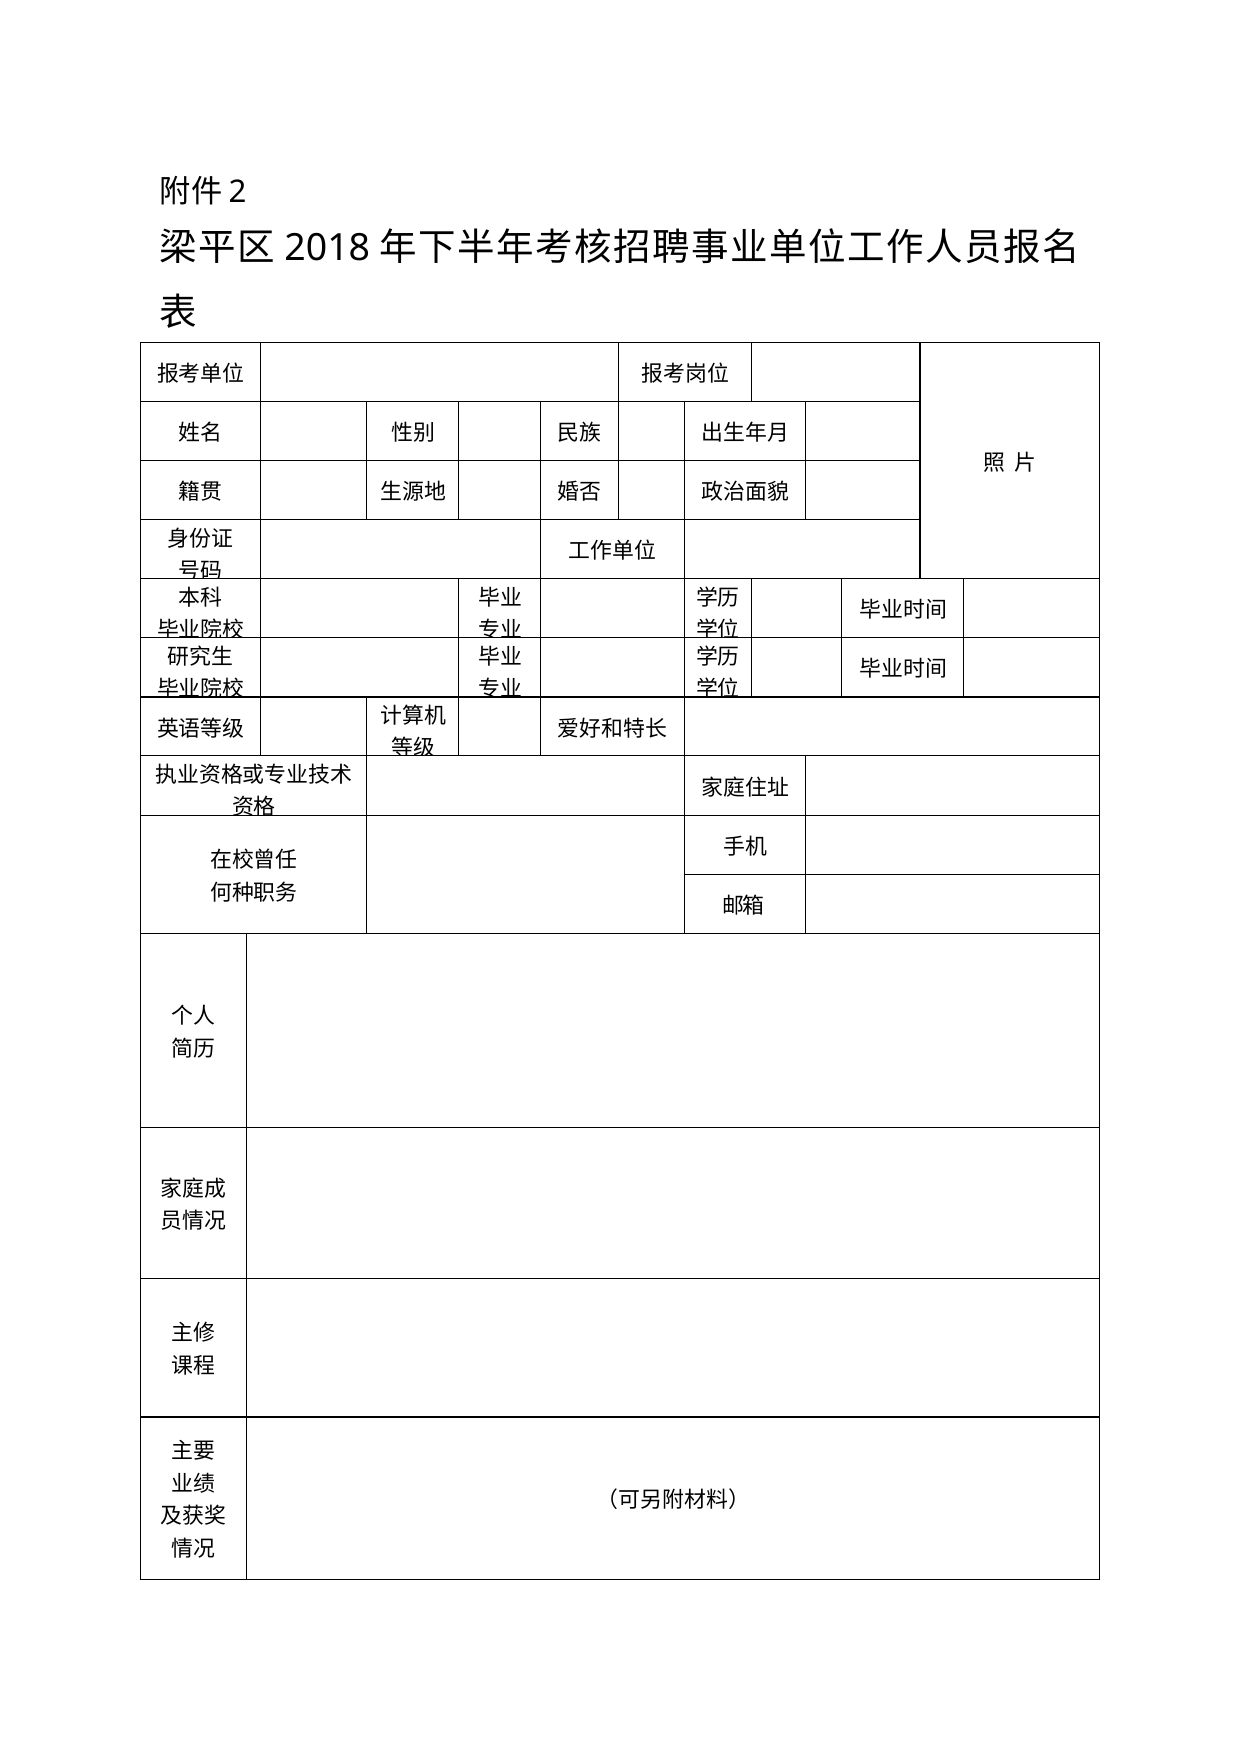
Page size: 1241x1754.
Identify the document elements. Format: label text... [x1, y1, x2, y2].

table_cell [261, 402, 366, 460]
table_cell [806, 402, 919, 460]
text 附件2 [159, 162, 1081, 212]
table_cell 手机 [685, 816, 805, 873]
table_cell 身份证 号码 [141, 520, 260, 578]
table_cell 学历 学位 [685, 638, 751, 696]
table_cell 婚否 [541, 461, 618, 519]
table_cell 学历 学位 [685, 579, 751, 637]
table_cell 主修 课程 [141, 1279, 246, 1416]
table_cell [685, 520, 919, 578]
table_cell [964, 579, 1099, 637]
table_cell [367, 756, 684, 814]
table_cell [459, 461, 540, 519]
text 梁平区2018年下半年考核招聘事业单位工作人员报名表 [159, 212, 1081, 342]
table_cell 家庭住址 [685, 756, 805, 814]
table_cell [806, 875, 1099, 933]
table_cell 民族 [541, 402, 618, 460]
table_cell [541, 638, 684, 696]
table_cell 邮 箱 [685, 875, 805, 933]
table_cell [685, 698, 1099, 755]
table_cell 毕业时间 [842, 579, 963, 637]
table_cell 出生年月 [685, 402, 805, 460]
table_cell [261, 638, 458, 696]
table_cell [261, 698, 366, 755]
table_cell 本科 毕业院校 [141, 579, 260, 637]
table_cell 工作单位 [541, 520, 684, 578]
table_cell 主要 业绩 及获奖情况 [141, 1418, 246, 1579]
table_cell [459, 698, 540, 755]
table_header 照 片 [921, 343, 1099, 578]
table_cell [247, 1279, 1099, 1416]
table_cell 毕业 专业 [459, 579, 540, 637]
table_cell [541, 579, 684, 637]
table_cell 政治面貌 [685, 461, 805, 519]
table_cell 个人 简历 [141, 934, 246, 1127]
table_cell [806, 756, 1099, 814]
table_cell [619, 461, 684, 519]
table_header [261, 343, 618, 401]
table_cell [752, 579, 841, 637]
table_cell 英语等级 [141, 698, 260, 755]
table_cell 毕业 专业 [459, 638, 540, 696]
table_cell （可另附材料） [247, 1418, 1099, 1579]
table_cell [247, 934, 1099, 1127]
table_cell [964, 638, 1099, 696]
table_cell 性别 [367, 402, 458, 460]
table_cell 在校曾任 何种职务 [141, 816, 366, 933]
table_header 报考单位 [141, 343, 260, 401]
table_cell [367, 816, 684, 933]
table_cell 毕业时间 [842, 638, 963, 696]
table_cell [247, 1128, 1099, 1277]
table_cell 研究生 毕业院校 [141, 638, 260, 696]
table_cell 爱好和特长 [541, 698, 684, 755]
table_cell [261, 461, 366, 519]
table_cell [806, 461, 919, 519]
table_cell 姓名 [141, 402, 260, 460]
table_cell [752, 638, 841, 696]
table_header [752, 343, 919, 401]
table_cell [619, 402, 684, 460]
table_cell 籍贯 [141, 461, 260, 519]
table_cell [806, 816, 1099, 873]
table_cell 生源地 [367, 461, 458, 519]
table_cell [459, 402, 540, 460]
table_cell 家庭成员情况 [141, 1128, 246, 1277]
table_cell [261, 579, 458, 637]
table_cell 计算机 等级 [367, 698, 458, 755]
table_header 报考岗位 [619, 343, 751, 401]
table_cell 执业资格或专业技术资格 [141, 756, 366, 814]
table_cell [261, 520, 540, 578]
